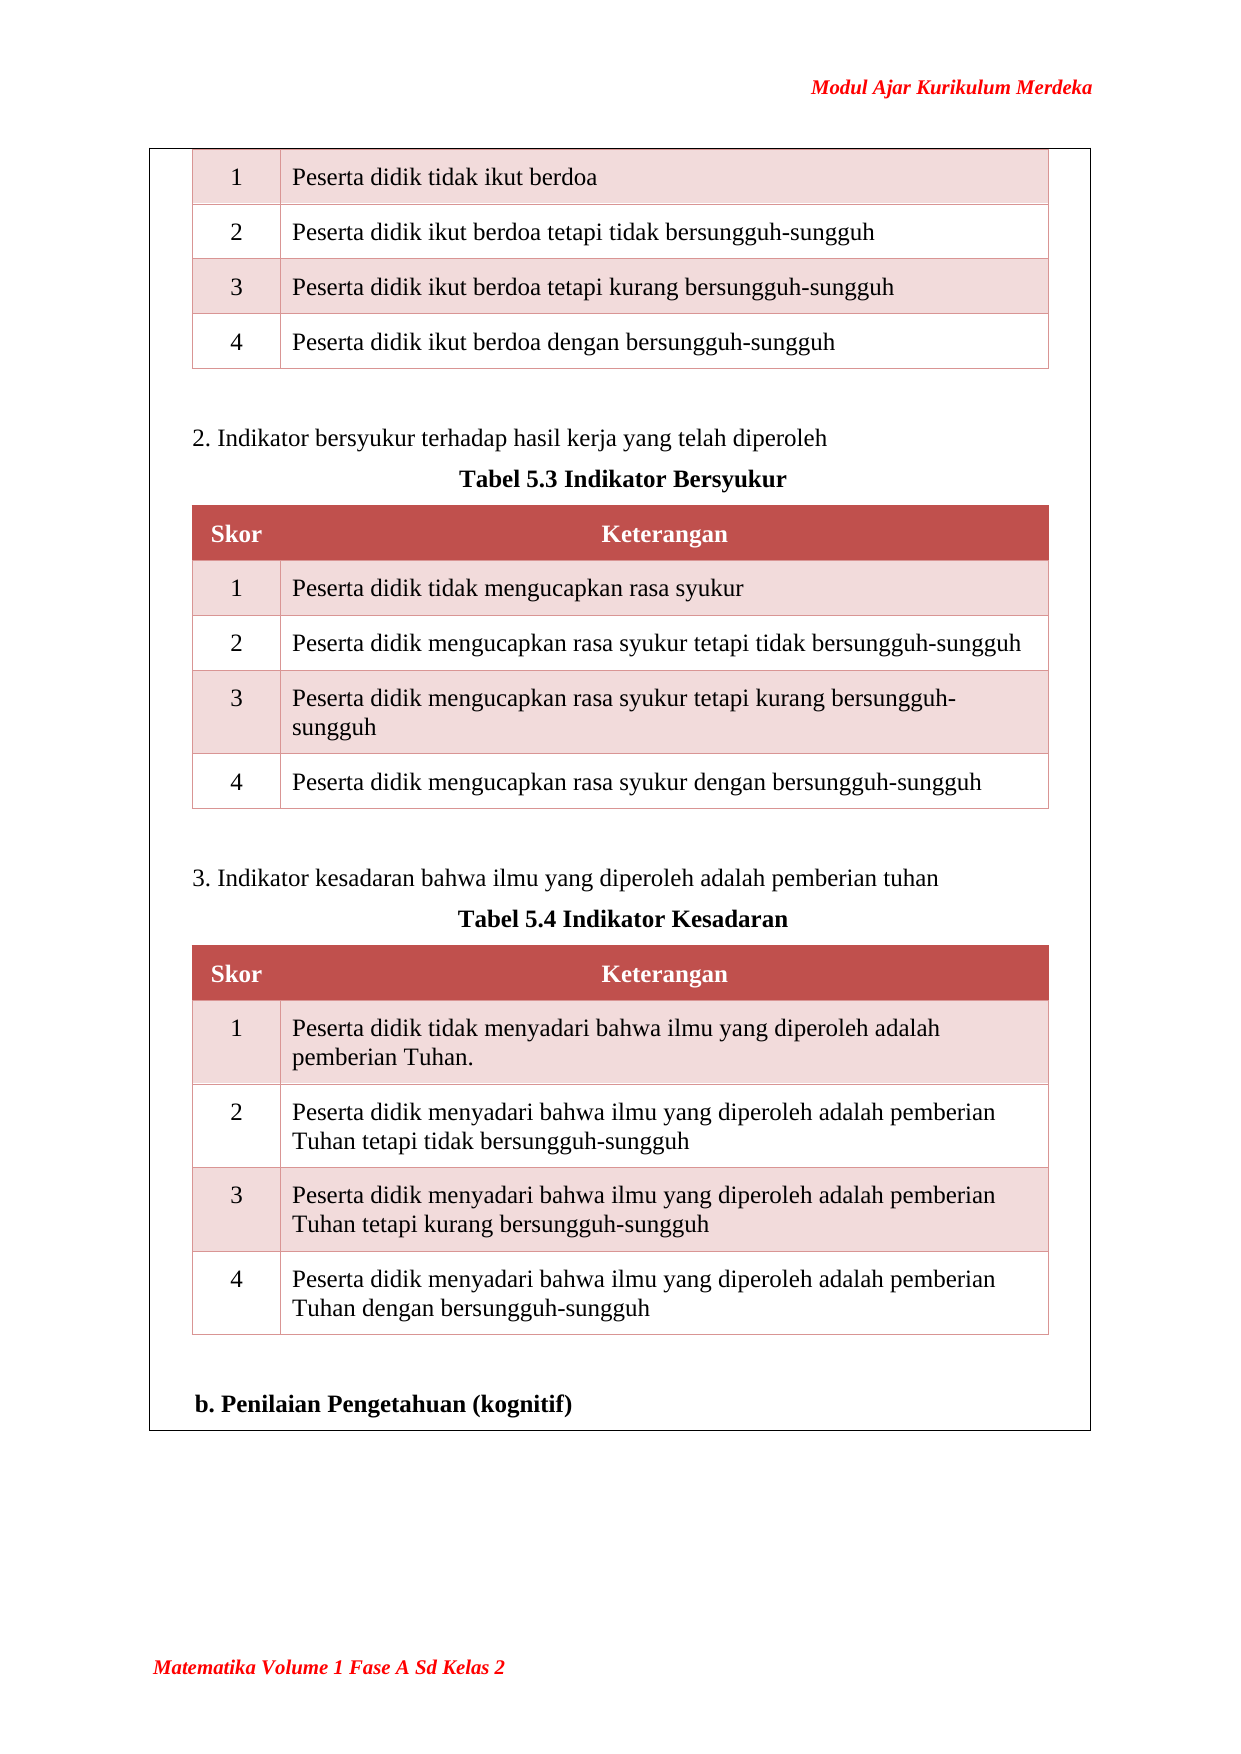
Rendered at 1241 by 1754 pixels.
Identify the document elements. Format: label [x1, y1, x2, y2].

table_cell [150, 149, 1090, 1430]
